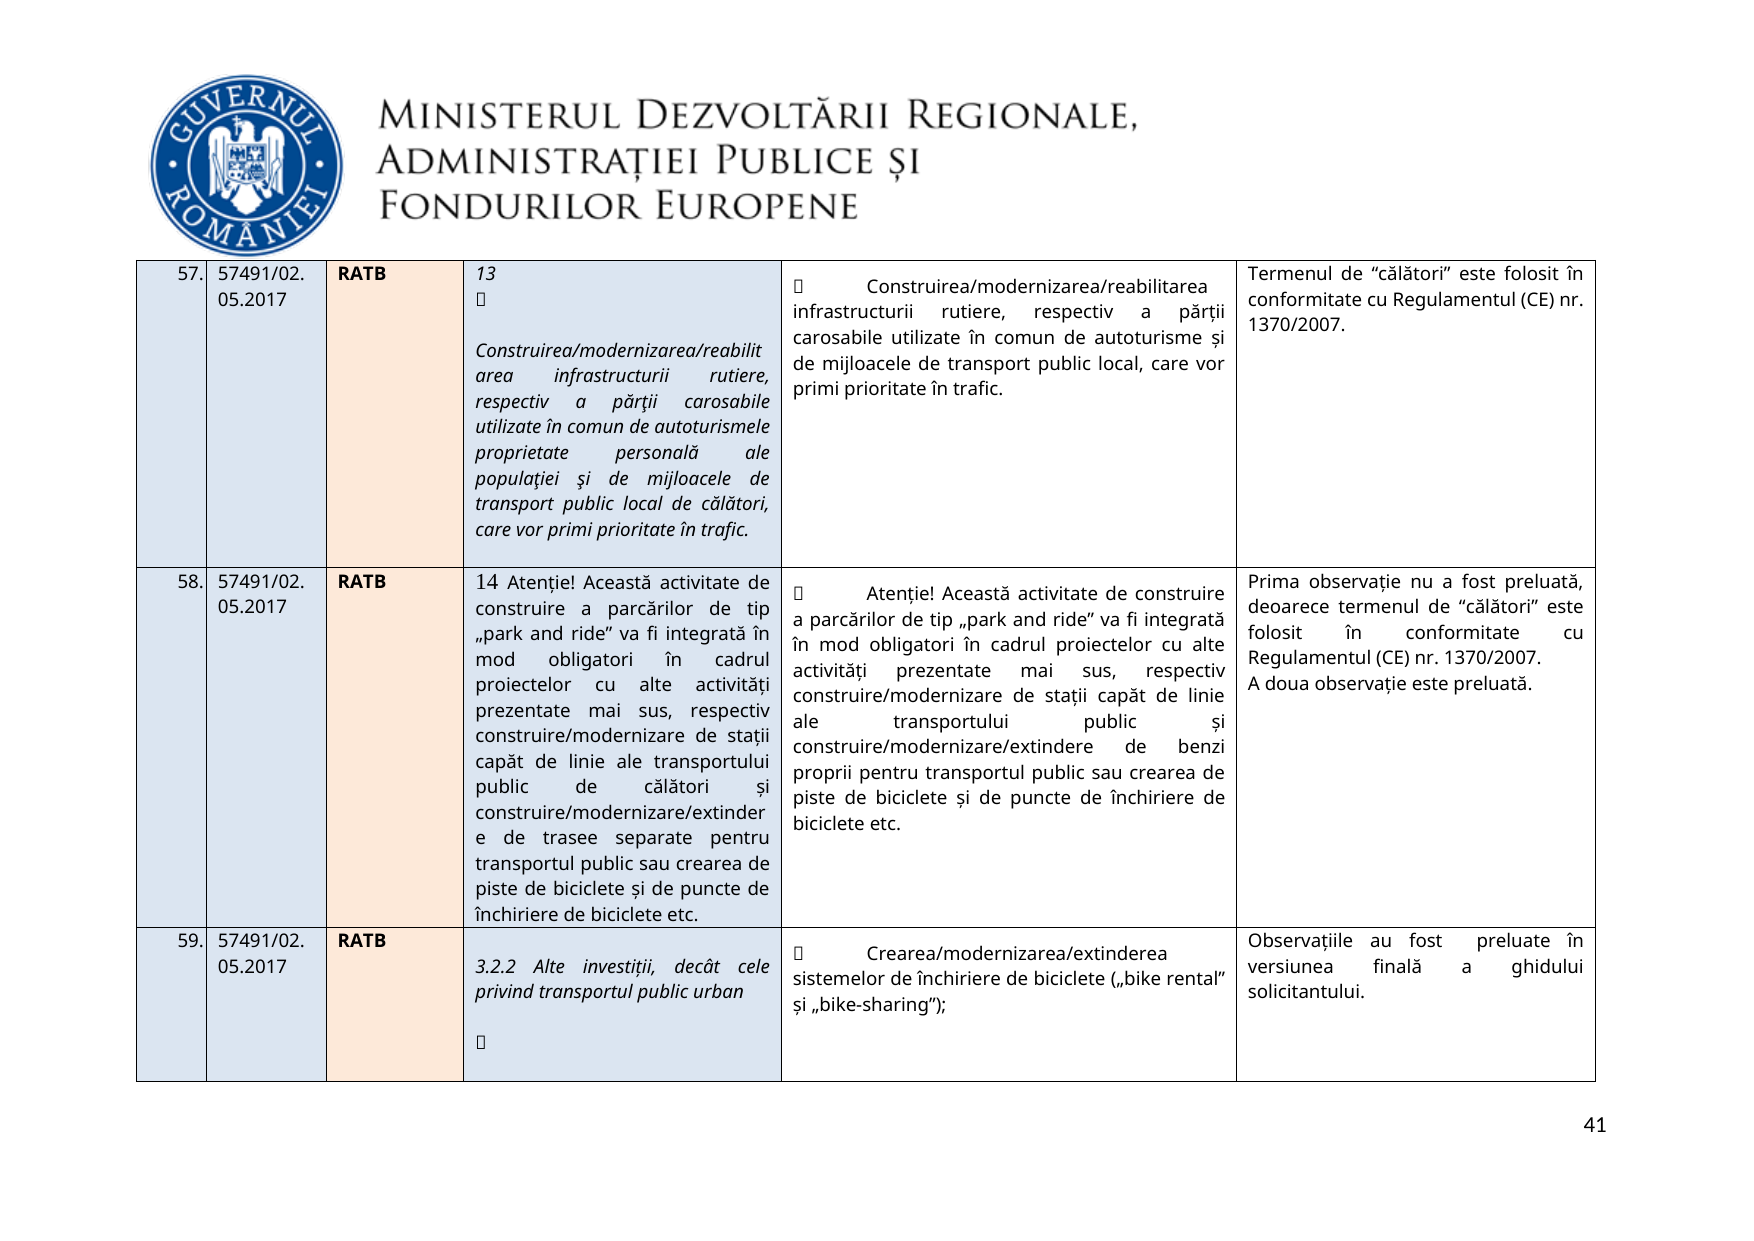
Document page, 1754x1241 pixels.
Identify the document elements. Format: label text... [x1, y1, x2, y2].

picture [147, 73, 1152, 260]
table_cell Termenul de “călători” este folosit în conformitate cu Regulamentul (CE) nr. 1370/2007. [1237, 261, 1595, 567]
table_cell  Construirea/modernizarea/reabilitarea infrastructurii rutiere, respectiv a părţii carosabile utilizate în comun de autoturisme şi de mijloacele de transport public local, care vor primi prioritate în trafic. [782, 261, 1236, 567]
table_cell RATB [327, 261, 463, 567]
table_cell 57491/02.05.2017 [207, 261, 326, 567]
table_cell [137, 261, 206, 567]
table_cell 13  Construirea/modernizarea/reabilitarea infrastructurii rutiere, respectiv a părţii carosabile utilizate în comun de autoturismele proprietate personală ale populaţiei şi de mijloacele de transport public local de călători, care vor primi prioritate în trafic. [464, 261, 781, 567]
table_cell [137, 928, 206, 1081]
table_cell [137, 568, 206, 927]
table_cell RATB [327, 928, 463, 1081]
table_cell Observațiile au fost preluate în versiunea finală a ghidului solicitantului. [1237, 928, 1595, 1081]
table_cell 57491/02.05.2017 [207, 928, 326, 1081]
table_cell Prima observație nu a fost preluată, deoarece termenul de “călători” este folosit în conformitate cu Regulamentul (CE) nr. 1370/2007. A doua observație este preluată. [1237, 568, 1595, 927]
table_cell 57491/02.05.2017 [207, 568, 326, 927]
table_cell RATB [327, 568, 463, 927]
table_cell  Atenție! Această activitate de construire a parcărilor de tip „park and ride” va fi integrată în mod obligatori în cadrul proiectelor cu alte activități prezentate mai sus, respectiv construire/modernizare de stații capăt de linie ale transportului public şi construire/modernizare/extindere de benzi proprii pentru transportul public sau crearea de piste de biciclete şi de puncte de închiriere de biciclete etc. [782, 568, 1236, 927]
table_cell 14 Atenție! Această activitate de construire a parcărilor de tip „park and ride” va fi integrată în mod obligatori în cadrul proiectelor cu alte activități prezentate mai sus, respectiv construire/modernizare de stații capăt de linie ale transportului public de călători şi construire/modernizare/extindere de trasee separate pentru transportul public sau crearea de piste de biciclete şi de puncte de închiriere de biciclete etc. [464, 568, 781, 927]
